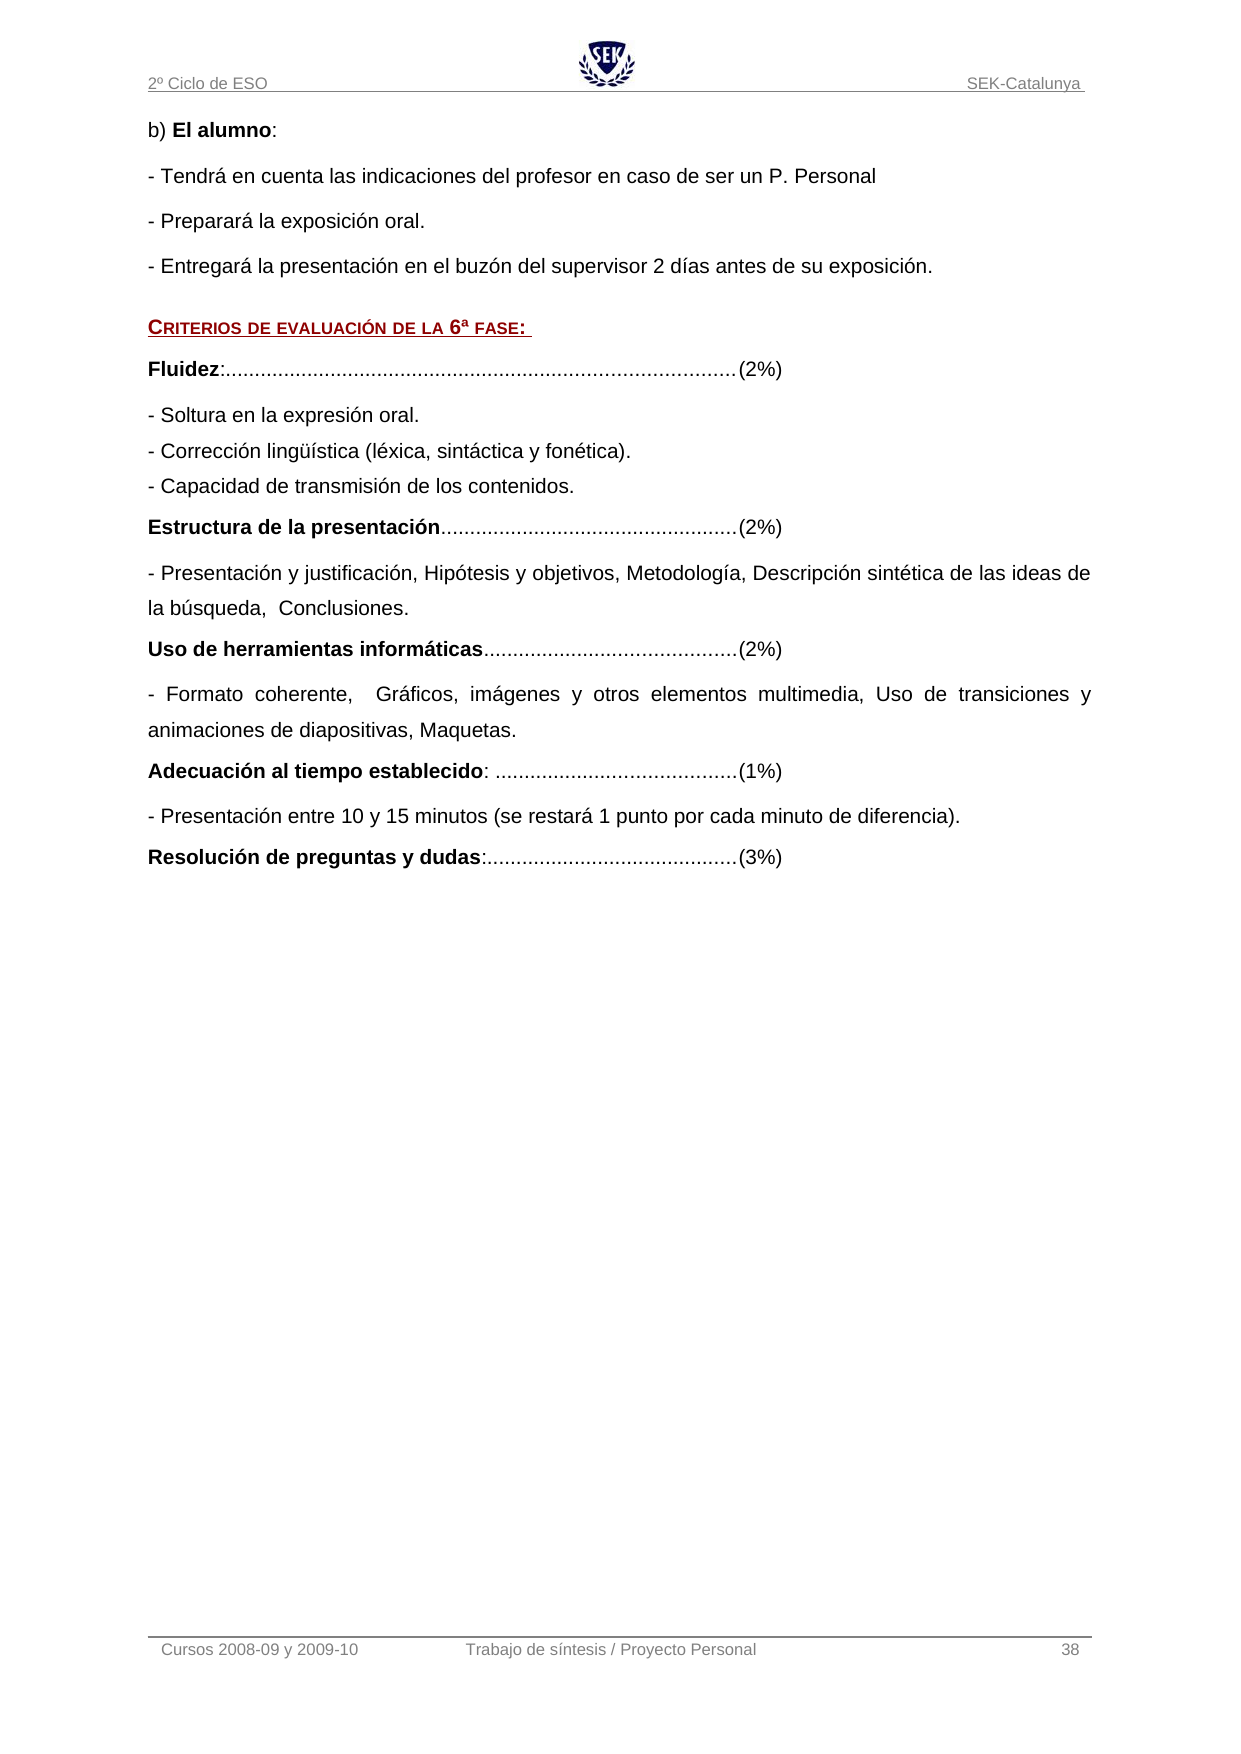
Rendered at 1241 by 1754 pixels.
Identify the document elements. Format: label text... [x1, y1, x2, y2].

text Resolución de preguntas y dudas: (3%) [148, 845, 1092, 869]
text - Corrección lingüística (léxica, sintáctica y fonética). [148, 438, 1092, 462]
text - Entregará la presentación en el buzón del supervisor 2 días antes de su exposición. [148, 254, 1092, 278]
text - Capacidad de transmisión de los contenidos. [148, 474, 1092, 498]
text Uso de herramientas informáticas (2%) [148, 637, 1092, 661]
text Fluidez: (2%) [148, 357, 1092, 381]
text Estructura de la presentación (2%) [148, 515, 1092, 539]
text - Presentación y justificación, Hipótesis y objetivos, Metodología, Descripción sintética de las ideas de la búsqueda, Conclusiones. [148, 560, 1092, 620]
text b) El alumno: [148, 118, 1092, 142]
subtitle Criterios de evaluación de la 6ª fase: [148, 315, 1092, 339]
text - Presentación entre 10 y 15 minutos (se restará 1 punto por cada minuto de diferencia). [148, 804, 1092, 828]
text Adecuación al tiempo establecido: (1%) [148, 759, 1092, 783]
text - Soltura en la expresión oral. [148, 402, 1092, 426]
text - Tendrá en cuenta las indicaciones del profesor en caso de ser un P. Personal [148, 163, 1092, 187]
text - Preparará la exposición oral. [148, 209, 1092, 233]
picture [578, 40, 636, 90]
text - Formato coherente, Gráficos, imágenes y otros elementos multimedia, Uso de transiciones y animaciones de diapositivas, Maquetas. [148, 682, 1092, 742]
